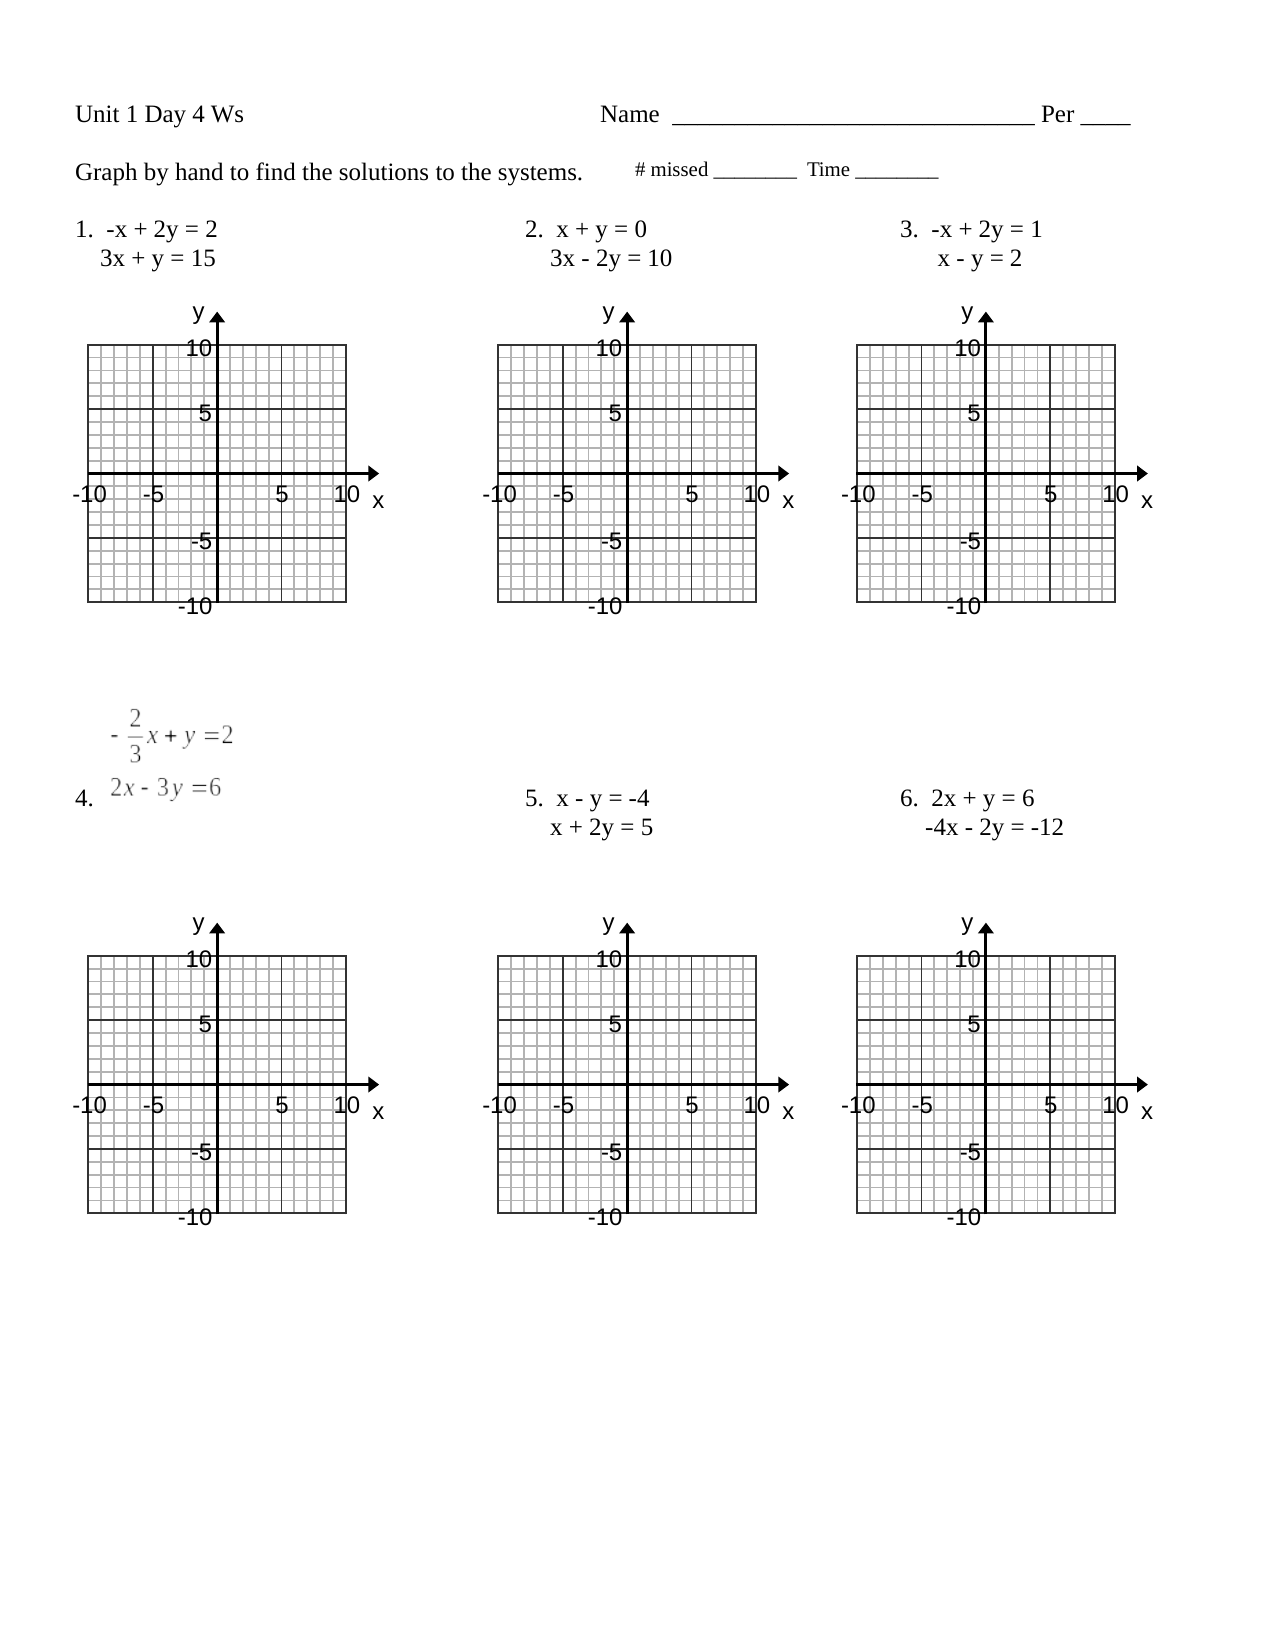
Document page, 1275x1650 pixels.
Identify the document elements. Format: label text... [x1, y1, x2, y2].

text 3x + y = 15 3x - 2y = 10 x - y = 2 [75, 243, 1200, 272]
text Unit 1 Day 4 Ws Name _____________________________ Per ____ [75, 99, 1200, 128]
text Graph by hand to find the solutions to the systems. [75, 157, 1200, 185]
text 4. 5. x - y = -4 6. 2x + y = 6 [75, 703, 1200, 812]
text x + 2y = 5 -4x - 2y = -12 [75, 812, 1200, 841]
text 1. -x + 2y = 2 2. x + y = 0 3. -x + 2y = 1 [75, 214, 1200, 243]
